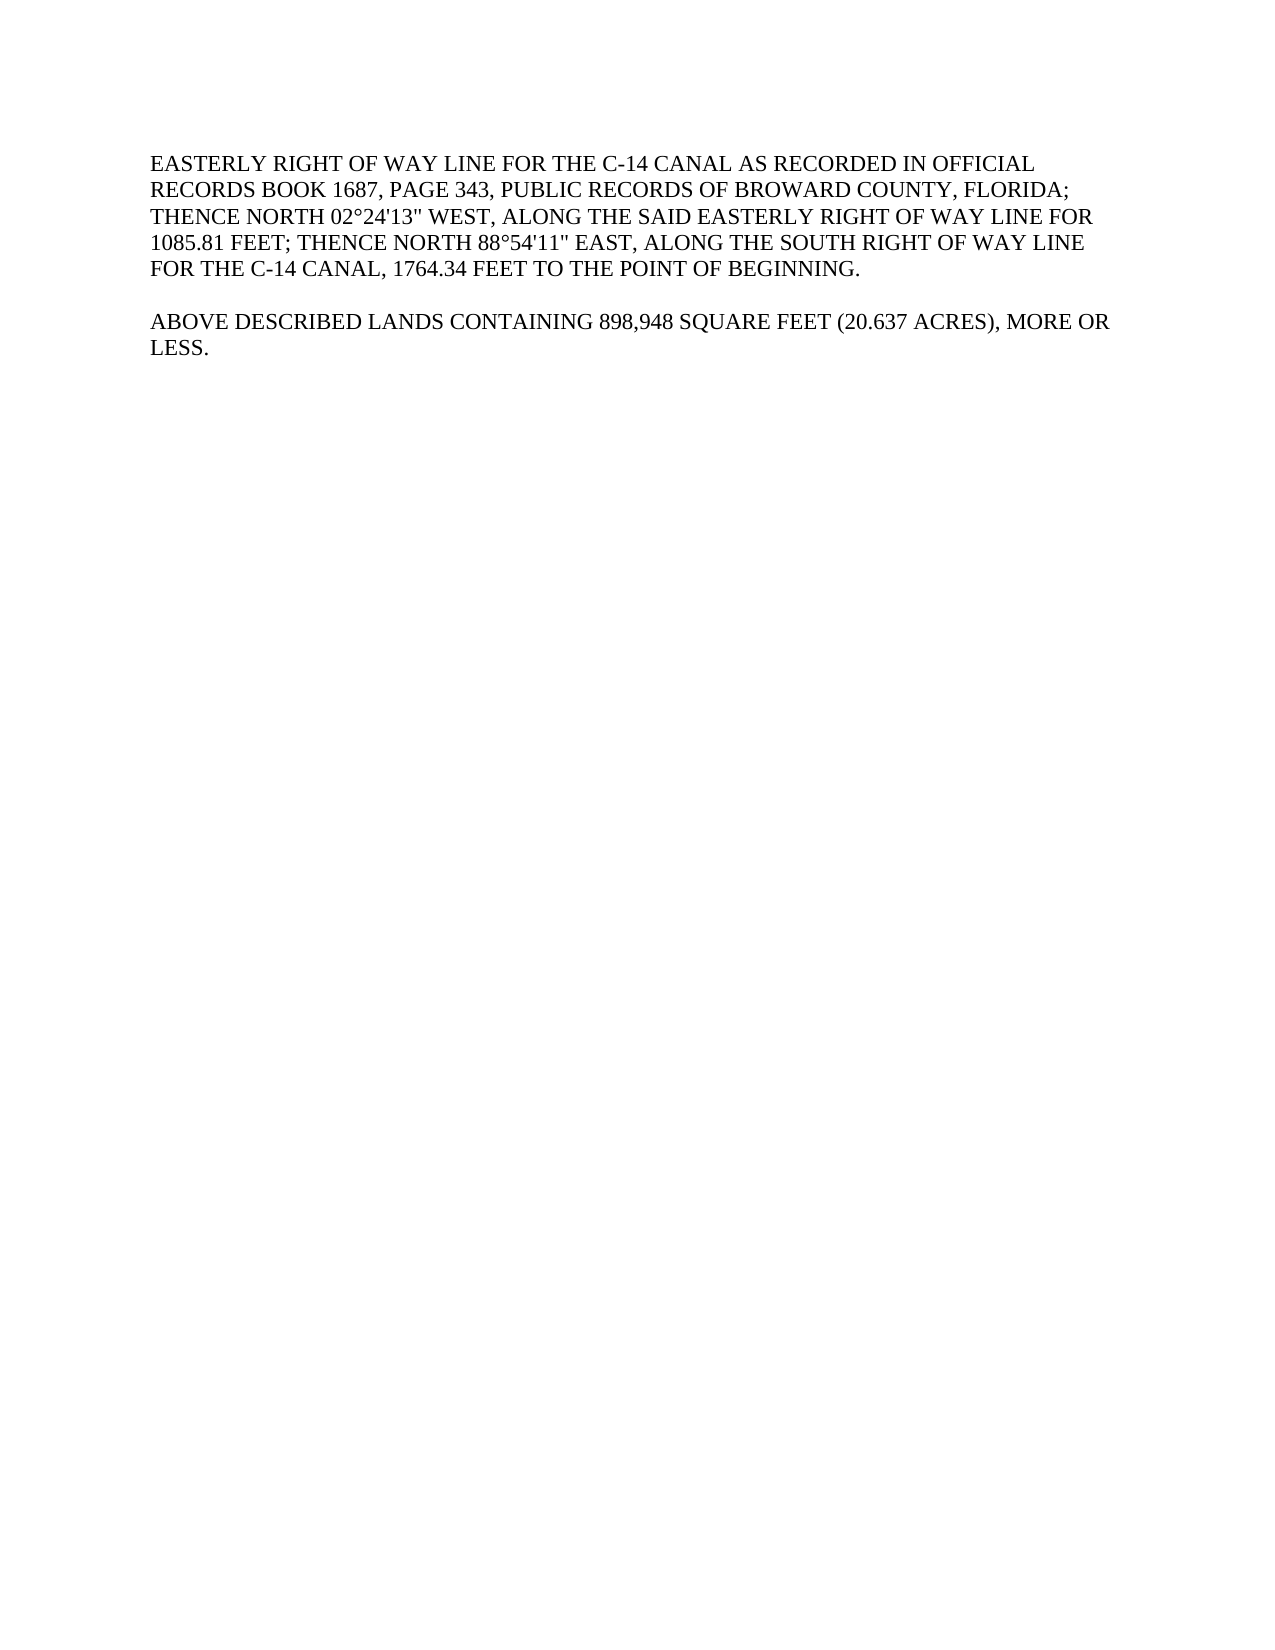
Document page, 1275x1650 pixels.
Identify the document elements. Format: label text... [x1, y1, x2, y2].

text ABOVE DESCRIBED LANDS CONTAINING 898,948 SQUARE FEET (20.637 ACRES), MORE OR LESS. [150, 308, 1125, 361]
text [150, 150, 1125, 282]
